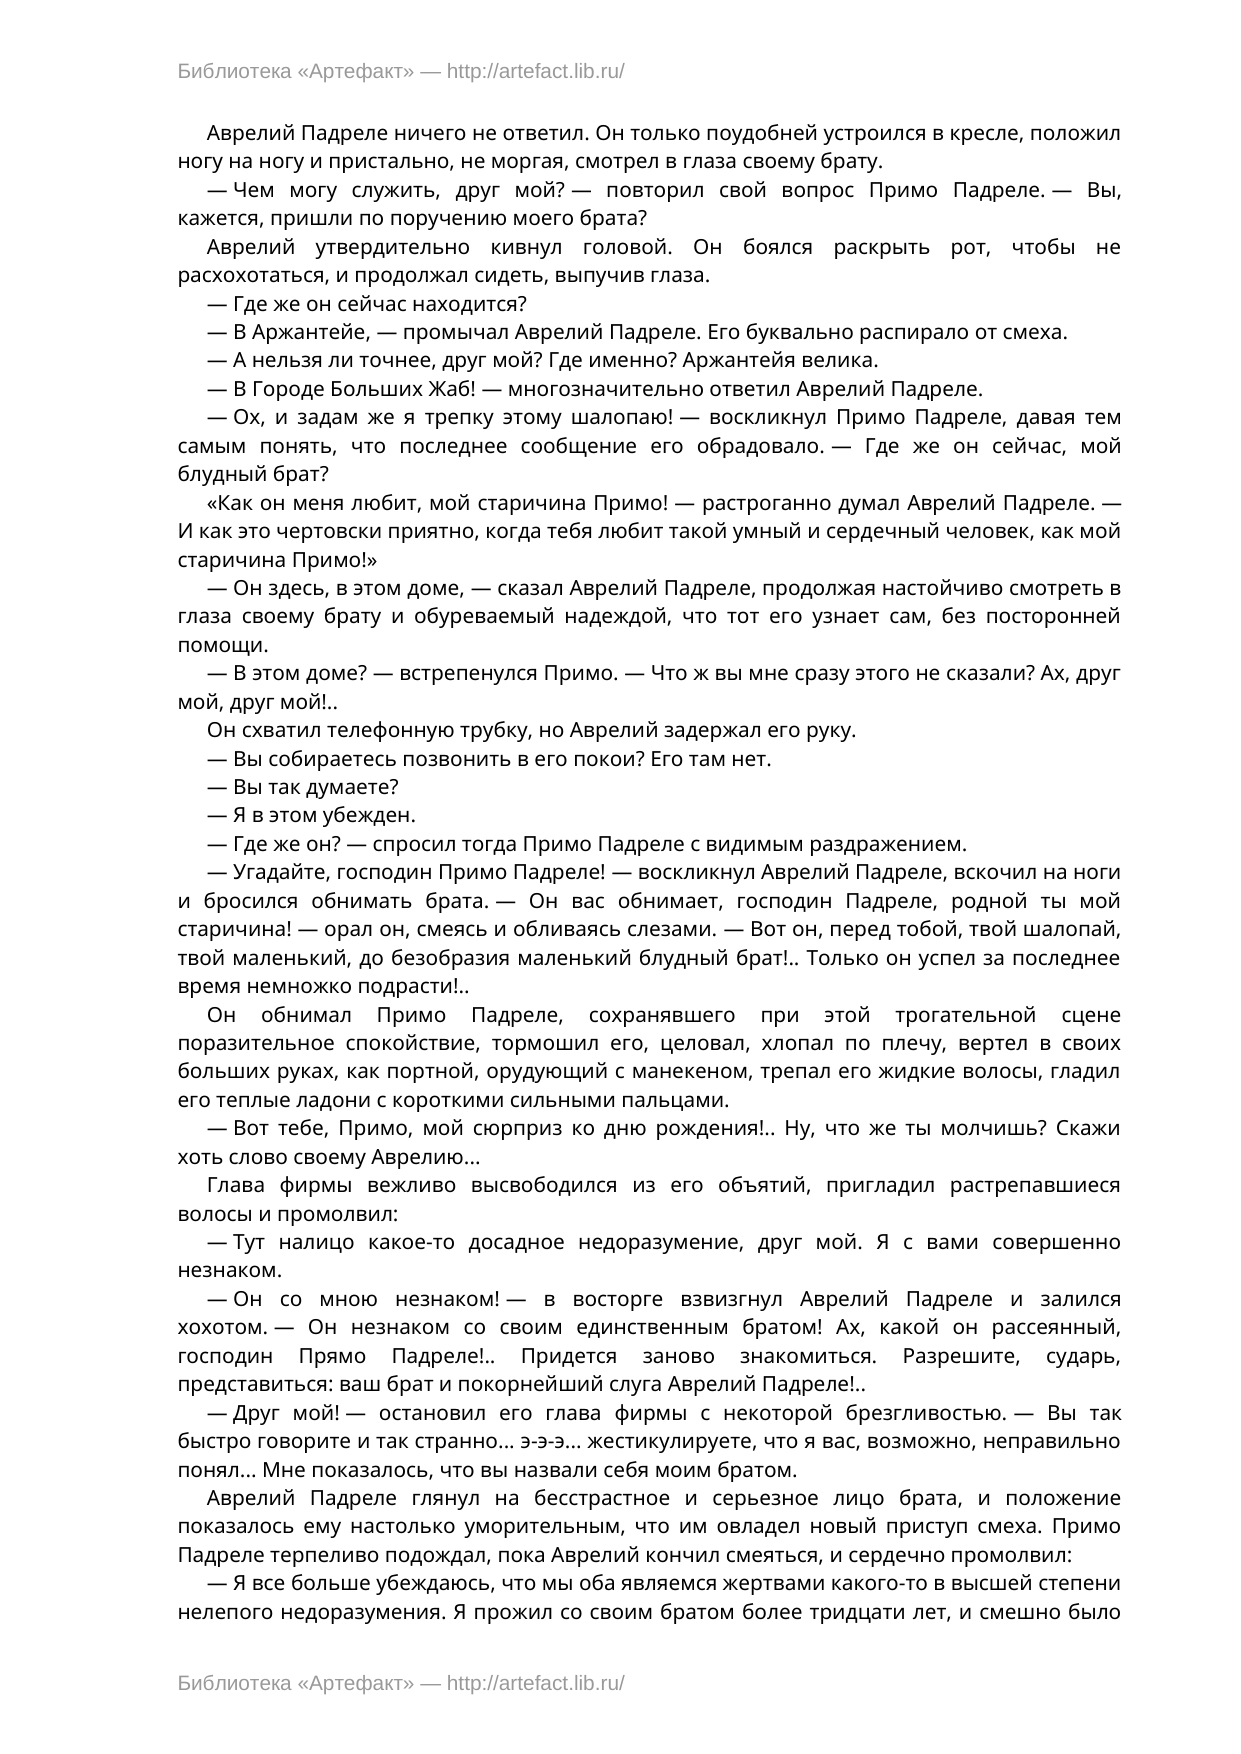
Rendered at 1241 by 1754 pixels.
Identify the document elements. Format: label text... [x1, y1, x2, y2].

text Аврелий утвердительно кивнул головой. Он боялся раскрыть рот, чтобы не расхохотаться, и продолжал сидеть, выпучив глаза. [177, 232, 1122, 289]
text — Ох, и задам же я трепку этому шалопаю! — воскликнул Примо Падреле, давая тем самым понять, что последнее сообщение его обрадовало. — Где же он сейчас, мой блудный брат? [177, 402, 1122, 488]
text — Где же он сейчас находится? [177, 289, 1122, 317]
text Глава фирмы вежливо высвободился из его объятий, пригладил растрепавшиеся волосы и промолвил: [177, 1170, 1122, 1227]
text — Вы собираетесь позвонить в его покои? Его там нет. [177, 744, 1122, 772]
text — Угадайте, господин Примо Падреле! — воскликнул Аврелий Падреле, вскочил на ноги и бросился обнимать брата. — Он вас обнимает, господин Падреле, родной ты мой старичина! — орал он, смеясь и обливаясь слезами. — Вот он, перед тобой, твой шалопай, твой маленький, до безобразия маленький блудный брат!.. Только он успел за последнее время немножко подрасти!.. [177, 857, 1122, 1000]
text — Вы так думаете? [177, 772, 1122, 801]
text — Чем могу служить, друг мой? — повторил свой вопрос Примо Падреле. — Вы, кажется, пришли по поручению моего брата? [177, 175, 1122, 232]
text Аврелий Падреле глянул на бесстрастное и серьезное лицо брата, и положение показалось ему настолько уморительным, что им овладел новый приступ смеха. Примо Падреле терпеливо подождал, пока Аврелий кончил смеяться, и сердечно промолвил: [177, 1483, 1122, 1568]
text Он обнимал Примо Падреле, сохранявшего при этой трогательной сцене поразительное спокойствие, тормошил его, целовал, хлопал по плечу, вертел в своих больших руках, как портной, орудующий с манекеном, трепал его жидкие волосы, гладил его теплые ладони с короткими сильными пальцами. [177, 1000, 1122, 1113]
text Аврелий Падреле ничего не ответил. Он только поудобней устроился в кресле, положил ногу на ногу и пристально, не моргая, смотрел в глаза своему брату. [177, 118, 1122, 175]
text «Как он меня любит, мой старичина Примо! — растроганно думал Аврелий Падреле. — И как это чертовски приятно, когда тебя любит такой умный и сердечный человек, как мой старичина Примо!» [177, 488, 1122, 573]
text — Тут налицо какое-то досадное недоразумение, друг мой. Я с вами совершенно незнаком. [177, 1227, 1122, 1284]
text — А нельзя ли точнее, друг мой? Где именно? Аржантейя велика. [177, 346, 1122, 374]
text — Я в этом убежден. [177, 801, 1122, 829]
text Он схватил телефонную трубку, но Аврелий задержал его руку. [177, 715, 1122, 744]
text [177, 1568, 1122, 1625]
text — В Аржантейе, — промычал Аврелий Падреле. Его буквально распирало от смеха. [177, 317, 1122, 346]
text — Он здесь, в этом доме, — сказал Аврелий Падреле, продолжая настойчиво смотреть в глаза своему брату и обуреваемый надеждой, что тот его узнает сам, без посторонней помощи. [177, 573, 1122, 658]
text — В этом доме? — встрепенулся Примо. — Что ж вы мне сразу этого не сказали? Ах, друг мой, друг мой!.. [177, 658, 1122, 715]
text — Друг мой! — остановил его глава фирмы с некоторой брезгливостью. — Вы так быстро говорите и так странно... э-э-э... жестикулируете, что я вас, возможно, неправильно понял... Мне показалось, что вы назвали себя моим братом. [177, 1398, 1122, 1483]
text — В Городе Больших Жаб! — многозначительно ответил Аврелий Падреле. [177, 374, 1122, 402]
text — Он со мною незнаком! — в восторге взвизгнул Аврелий Падреле и залился хохотом. — Он незнаком со своим единственным братом! Ах, какой он рассеянный, господин Прямо Падреле!.. Придется заново знакомиться. Разрешите, сударь, представиться: ваш брат и покорнейший слуга Аврелий Падреле!.. [177, 1284, 1122, 1398]
text — Вот тебе, Примо, мой сюрприз ко дню рождения!.. Ну, что же ты молчишь? Скажи хоть слово своему Аврелию... [177, 1113, 1122, 1170]
text — Где же он? — спросил тогда Примо Падреле с видимым раздражением. [177, 829, 1122, 857]
